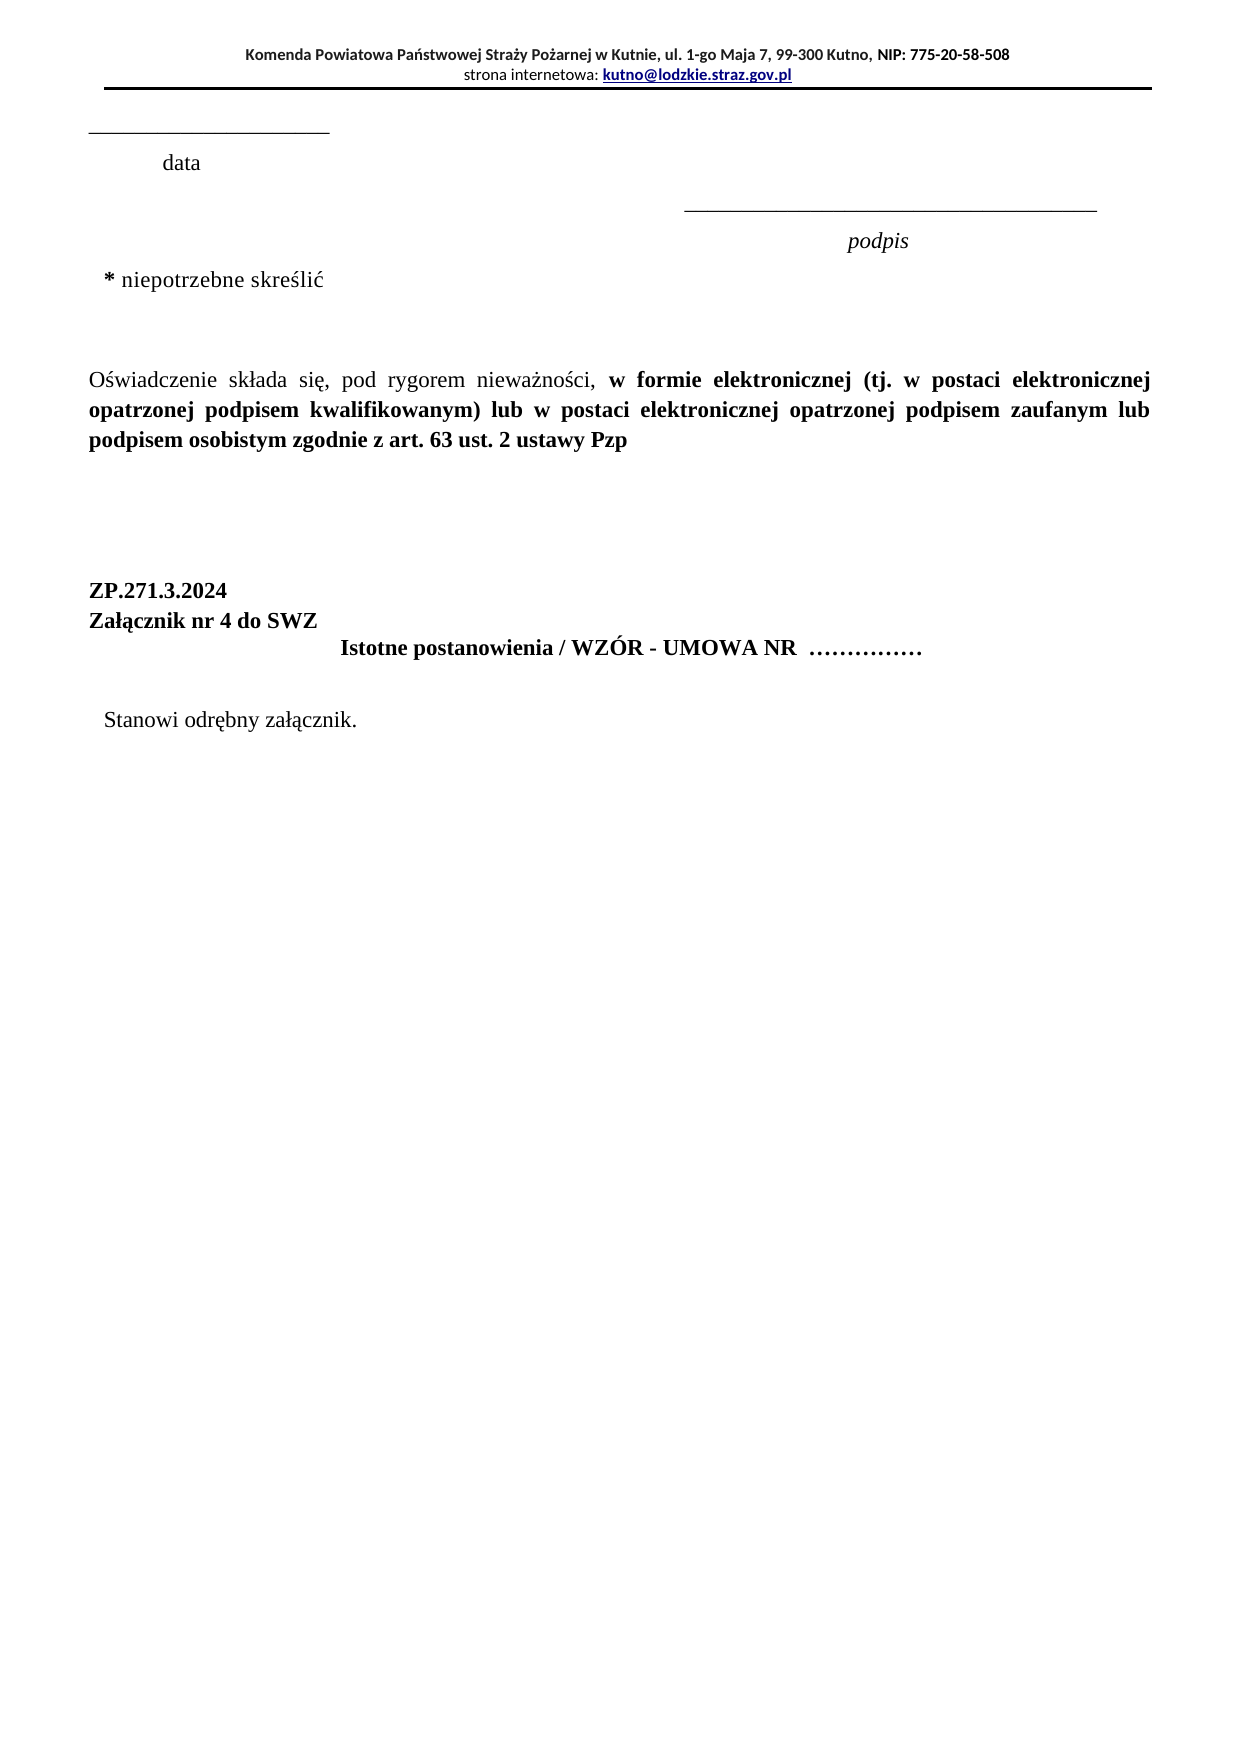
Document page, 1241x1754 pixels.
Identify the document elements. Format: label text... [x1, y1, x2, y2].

text _____________________ [89, 111, 1152, 137]
text Oświadczenie składa się, pod rygorem nieważności, w formie elektronicznej (tj. w postaci elektronicznej opatrzonej podpisem kwalifikowanym) lub w postaci elektronicznej opatrzonej podpisem zaufanym lub podpisem osobistym zgodnie z art. 63 ust. 2 ustawy Pzp [89, 366, 1152, 453]
text * niepotrzebne skreślić [103, 266, 1152, 292]
text podpis [192, 227, 1152, 253]
subtitle Załącznik nr 4 do SWZ [89, 608, 1152, 634]
text data [89, 149, 1152, 176]
text ZP.271.3.2024 [89, 577, 1152, 604]
text ____________________________________ [605, 188, 1152, 214]
subtitle Istotne postanowienia / WZÓR - UMOWA NR …………… [112, 634, 1152, 660]
text Stanowi odrębny załącznik. [103, 706, 1152, 733]
